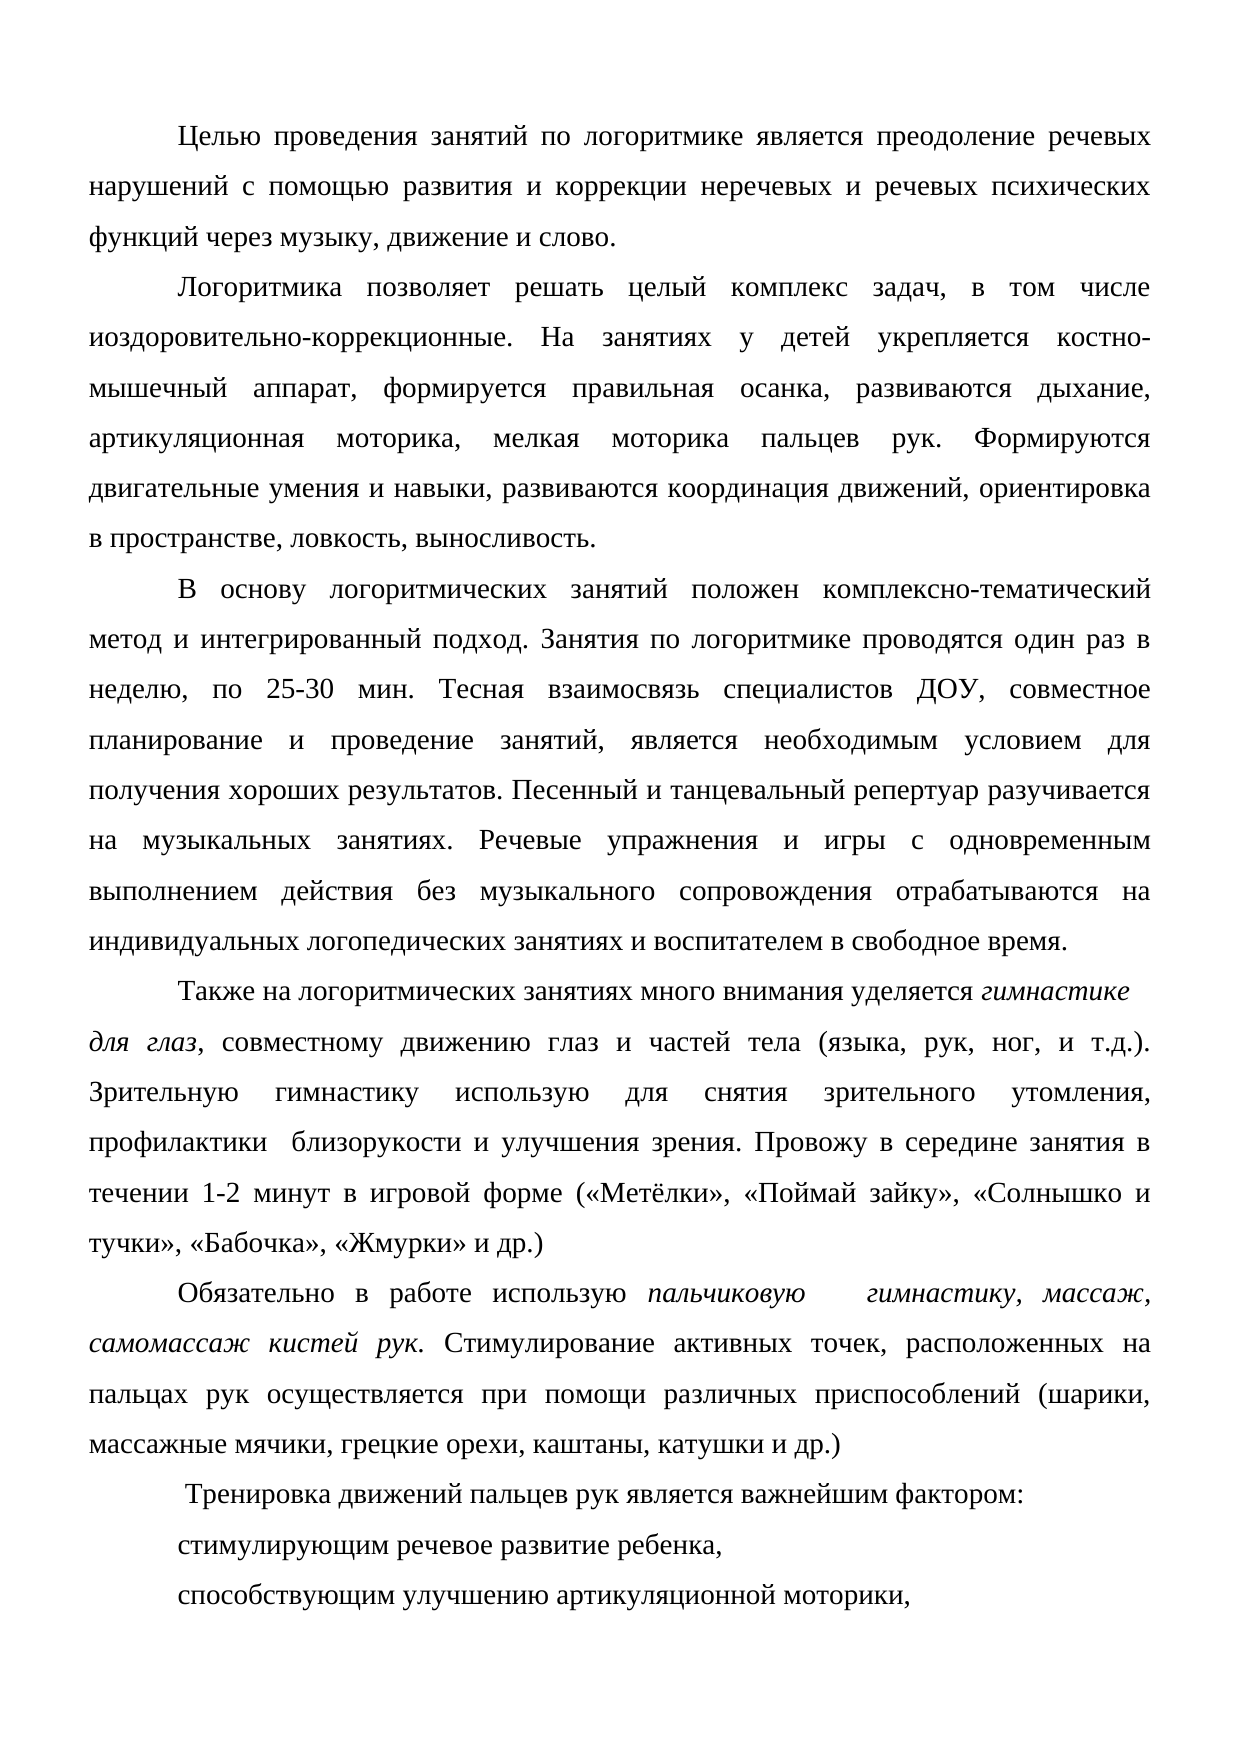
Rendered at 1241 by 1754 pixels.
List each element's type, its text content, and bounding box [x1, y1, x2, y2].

text способствующим улучшению артикуляционной моторики, [88, 1577, 1152, 1611]
text В основу логоритмических занятий положен комплексно-тематический метод и интегрированный подход. Занятия по логоритмике проводятся один раз в неделю, по 25-30 мин. Тесная взаимосвязь специалистов ДОУ, совместное планирование и проведение занятий, является необходимым условием для получения хороших результатов. Песенный и танцевальный репертуар разучивается на музыкальных занятиях. Речевые упражнения и игры с одновременным выполнением действия без музыкального сопровождения отрабатываются на индивидуальных логопедических занятиях и воспитателем в свободное время. [88, 571, 1152, 957]
text для глаз, совместному движению глаз и частей тела (языка, рук, ног, и т.д.). Зрительную гимнастику использую для снятия зрительного утомления, профилактики близорукости и улучшения зрения. Провожу в середине занятия в течении 1-2 минут в игровой форме («Метёлки», «Поймай зайку», «Солнышко и тучки», «Бабочка», «Жмурки» и др.) [88, 1024, 1152, 1258]
text Также на логоритмических занятиях много внимания уделяется гимнастике [88, 973, 1152, 1007]
text Обязательно в работе использую пальчиковую гимнастику, массаж, самомассаж кистей рук. Стимулирование активных точек, расположенных на пальцах рук осуществляется при помощи различных приспособлений (шарики, массажные мячики, грецкие орехи, каштаны, катушки и др.) [88, 1275, 1152, 1460]
text стимулирующим речевое развитие ребенка, [88, 1527, 1152, 1560]
text Логоритмика позволяет решать целый комплекс задач, в том числе иоздоровительно-коррекционные. На занятиях у детей укрепляется костно-мышечный аппарат, формируется правильная осанка, развиваются дыхание, артикуляционная моторика, мелкая моторика пальцев рук. Формируются двигательные умения и навыки, развиваются координация движений, ориентировка в пространстве, ловкость, выносливость. [88, 269, 1152, 554]
text Целью проведения занятий по логоритмике является преодоление речевых нарушений с помощью развития и коррекции неречевых и речевых психических функций через музыку, движение и слово. [88, 118, 1152, 252]
text Тренировка движений пальцев рук является важнейшим фактором: [177, 1477, 1152, 1510]
